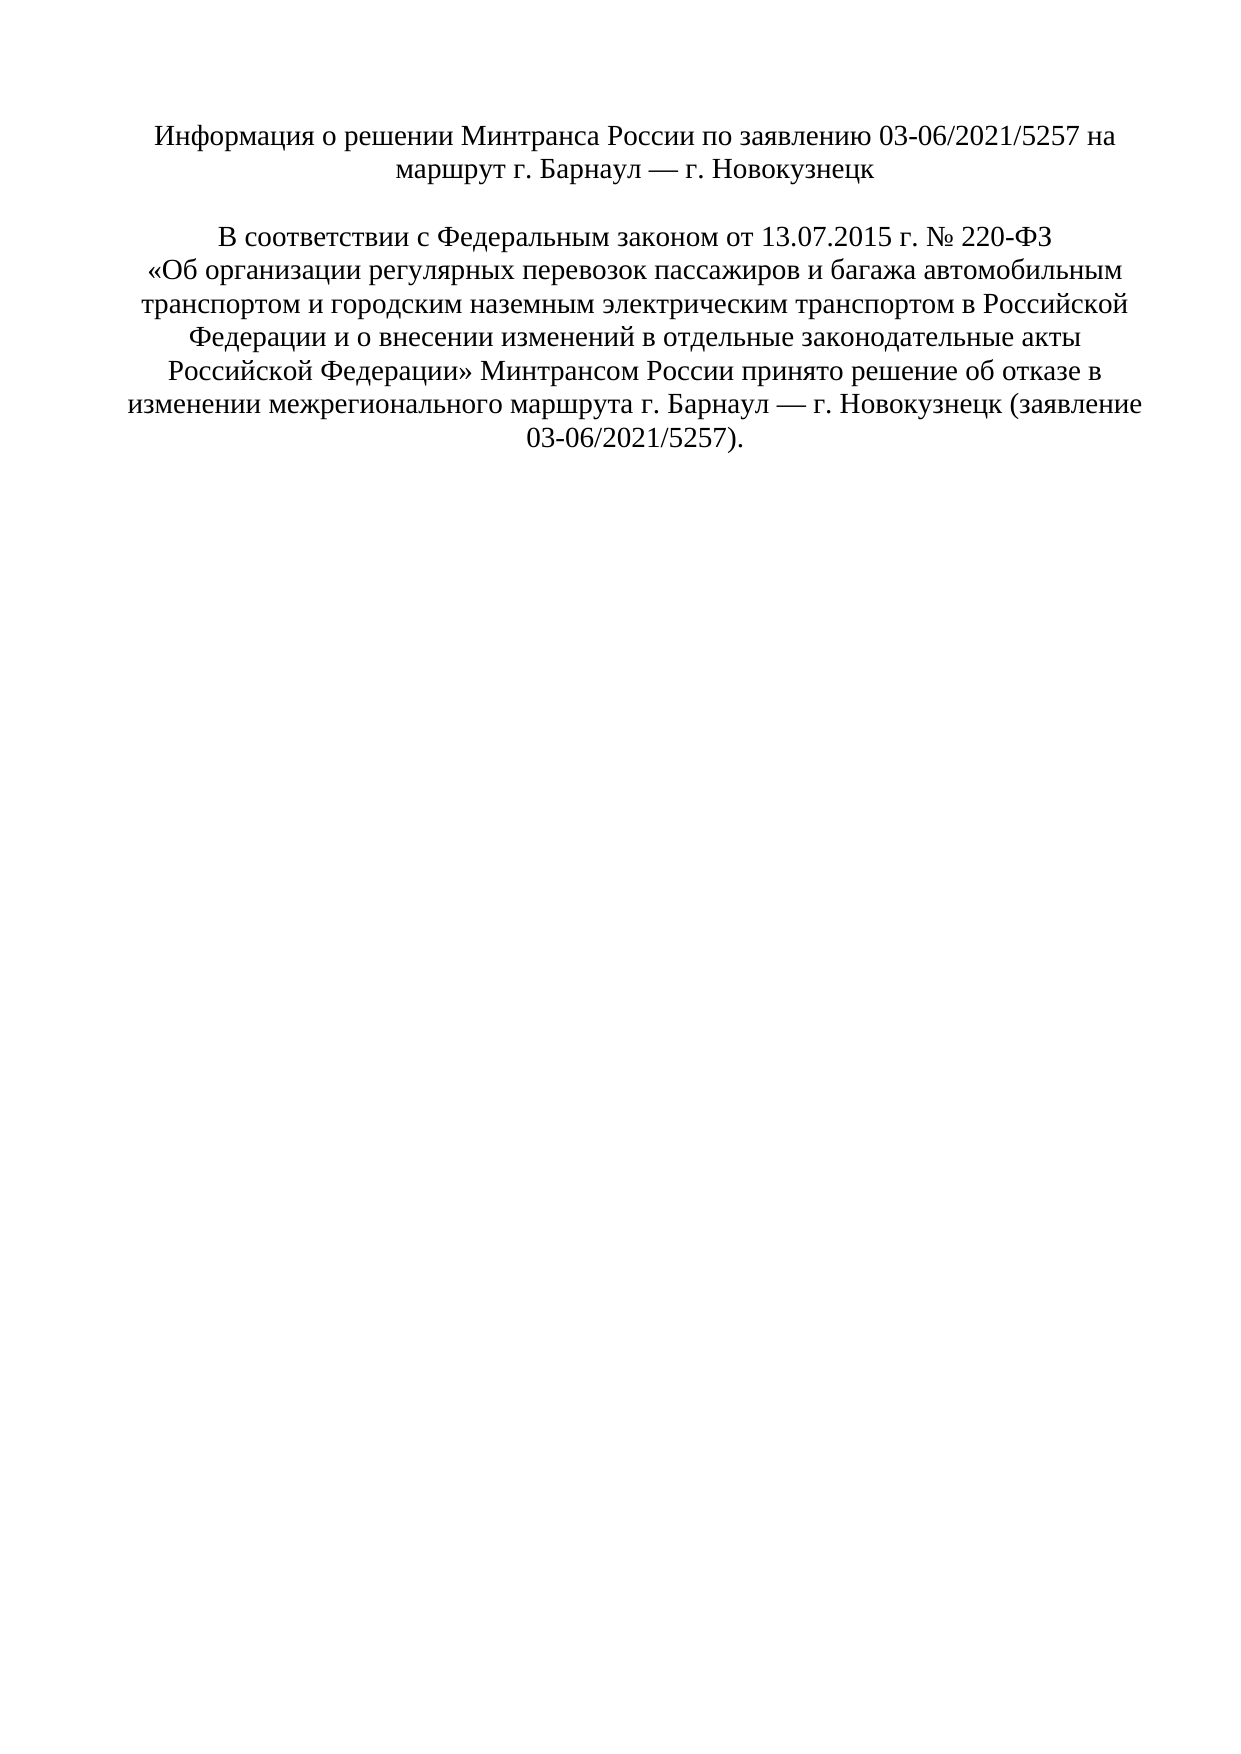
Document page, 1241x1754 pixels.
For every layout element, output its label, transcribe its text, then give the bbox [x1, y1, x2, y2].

text В соответствии с Федеральным законом от 13.07.2015 г. № 220-ФЗ «Об организации регулярных перевозок пассажиров и багажа автомобильным транспортом и городским наземным электрическим транспортом в Российской Федерации и о внесении изменений в отдельные законодательные акты Российской Федерации» Минтрансом России принято решение об отказе в изменении межрегионального маршрута г. Барнаул — г. Новокузнецк (заявление 03-06/2021/5257). [118, 219, 1152, 453]
text Информация о решении Минтранса России по заявлению 03-06/2021/5257 на маршрут г. Барнаул — г. Новокузнецк [118, 118, 1152, 185]
